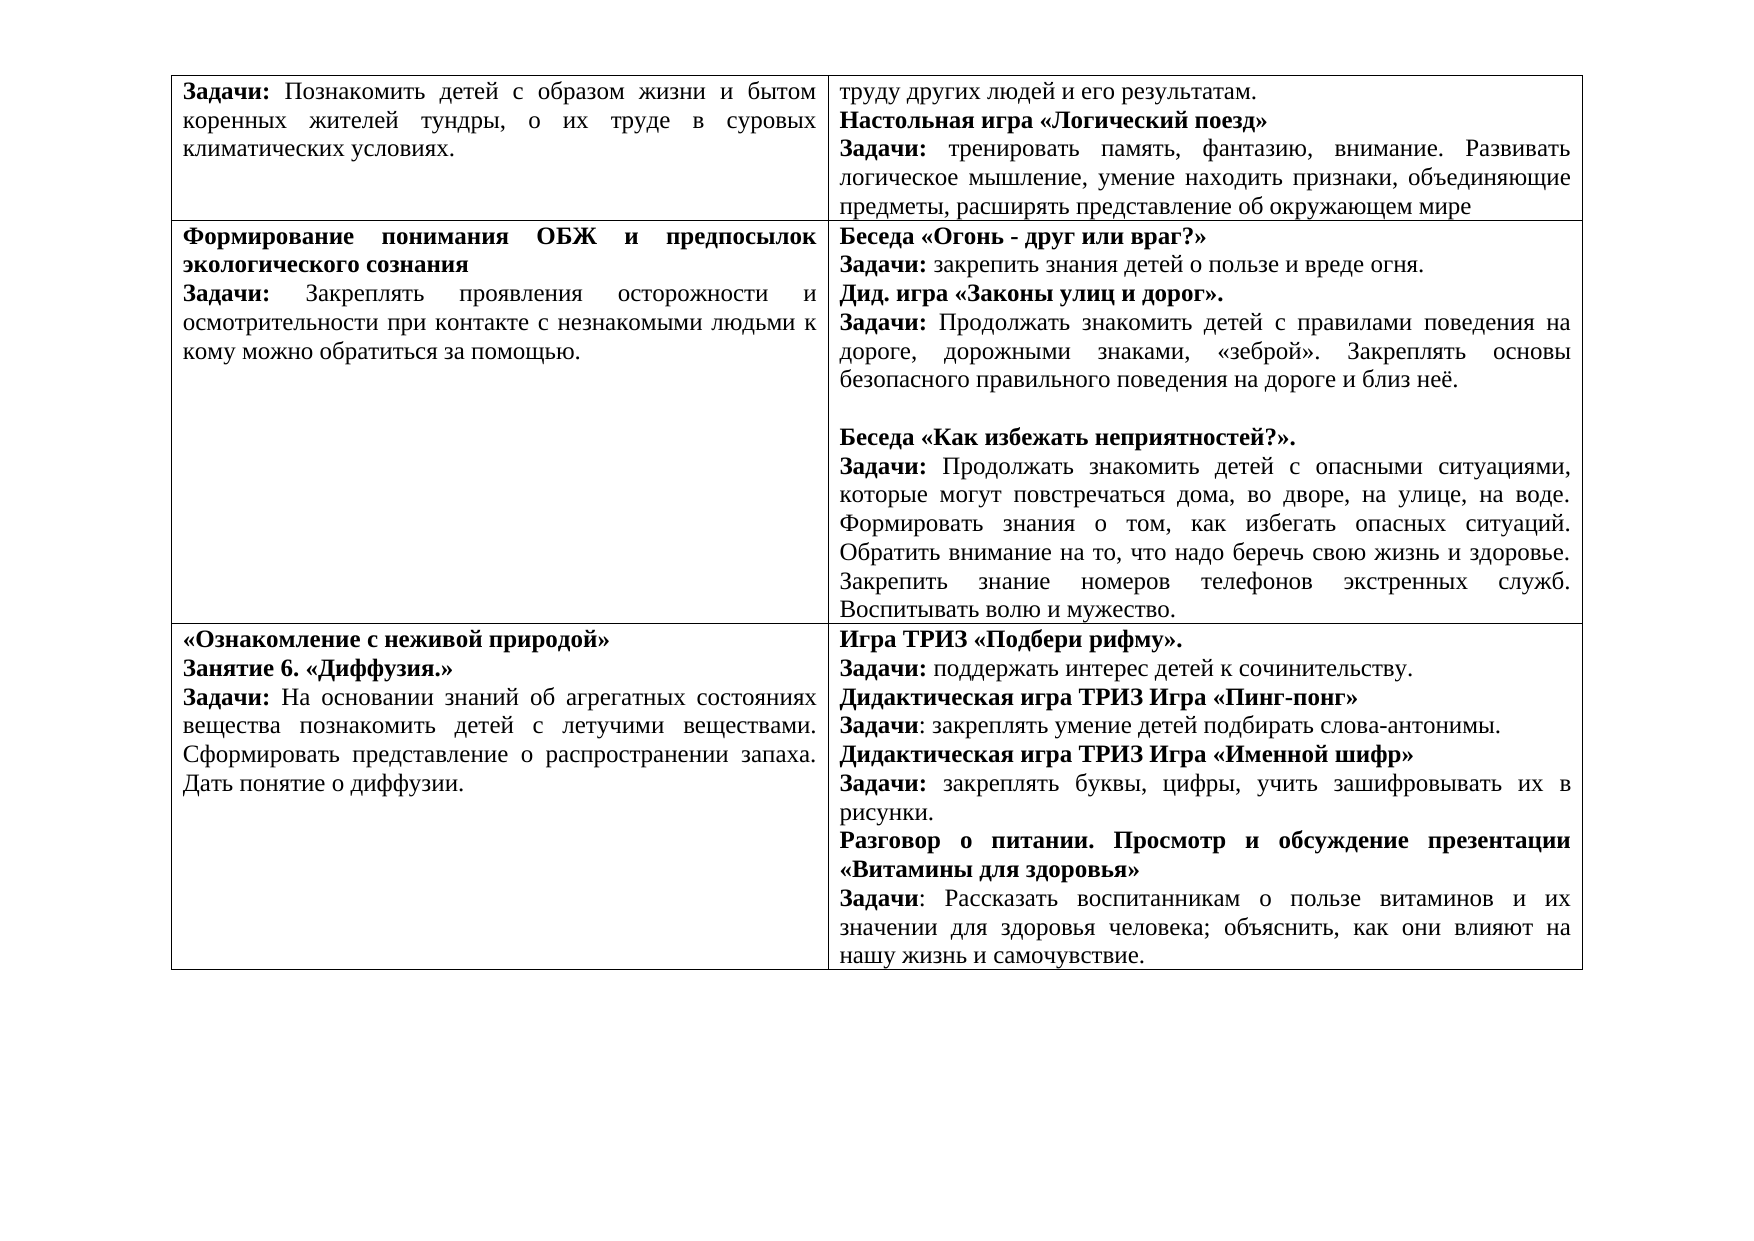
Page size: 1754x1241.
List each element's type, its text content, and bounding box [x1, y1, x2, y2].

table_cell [172, 76, 828, 220]
table_cell Игра ТРИЗ «Подбери рифму». Задачи: поддержать интерес детей к сочинительству. Дидактическая игра ТРИЗ Игра «Пинг-понг» Задачи: закреплять умение детей подбирать слова-антонимы. Дидактическая игра ТРИЗ Игра «Именной шифр» Задачи: закреплять буквы, цифры, учить зашифровывать их в рисунки. Разговор о питании. Просмотр и обсуждение презентации «Витамины для здоровья» Задачи: Рассказать воспитанникам о пользе витаминов и их значении для здоровья человека; объяснить, как они влияют на нашу жизнь и самочувствие. [829, 624, 1582, 969]
table_cell Беседа «Огонь - друг или враг?» Задачи: закрепить знания детей о пользе и вреде огня. Дид. игра «Законы улиц и дорог». Задачи: Продолжать знакомить детей с правилами поведения на дороге, дорожными знаками, «зеброй». Закреплять основы безопасного правильного поведения на дороге и близ неё. Беседа «Как избежать неприятностей?». Задачи: Продолжать знакомить детей с опасными ситуациями, которые могут повстречаться дома, во дворе, на улице, на воде. Формировать знания о том, как избегать опасных ситуаций. Обратить внимание на то, что надо беречь свою жизнь и здоровье. Закрепить знание номеров телефонов экстренных служб. Воспитывать волю и мужество. [829, 221, 1582, 623]
table_cell Формирование понимания ОБЖ и предпосылок экологического сознания Задачи: Закреплять проявления осторожности и осмотрительности при контакте с незнакомыми людьми к кому можно обратиться за помощью. [172, 221, 828, 623]
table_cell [829, 76, 1582, 220]
table_cell «Ознакомление с неживой природой» Занятие 6. «Диффузия.» Задачи: На основании знаний об агрегатных состояниях вещества познакомить детей с летучими веществами. Сформировать представление о распространении запаха. Дать понятие о диффузии. [172, 624, 828, 969]
